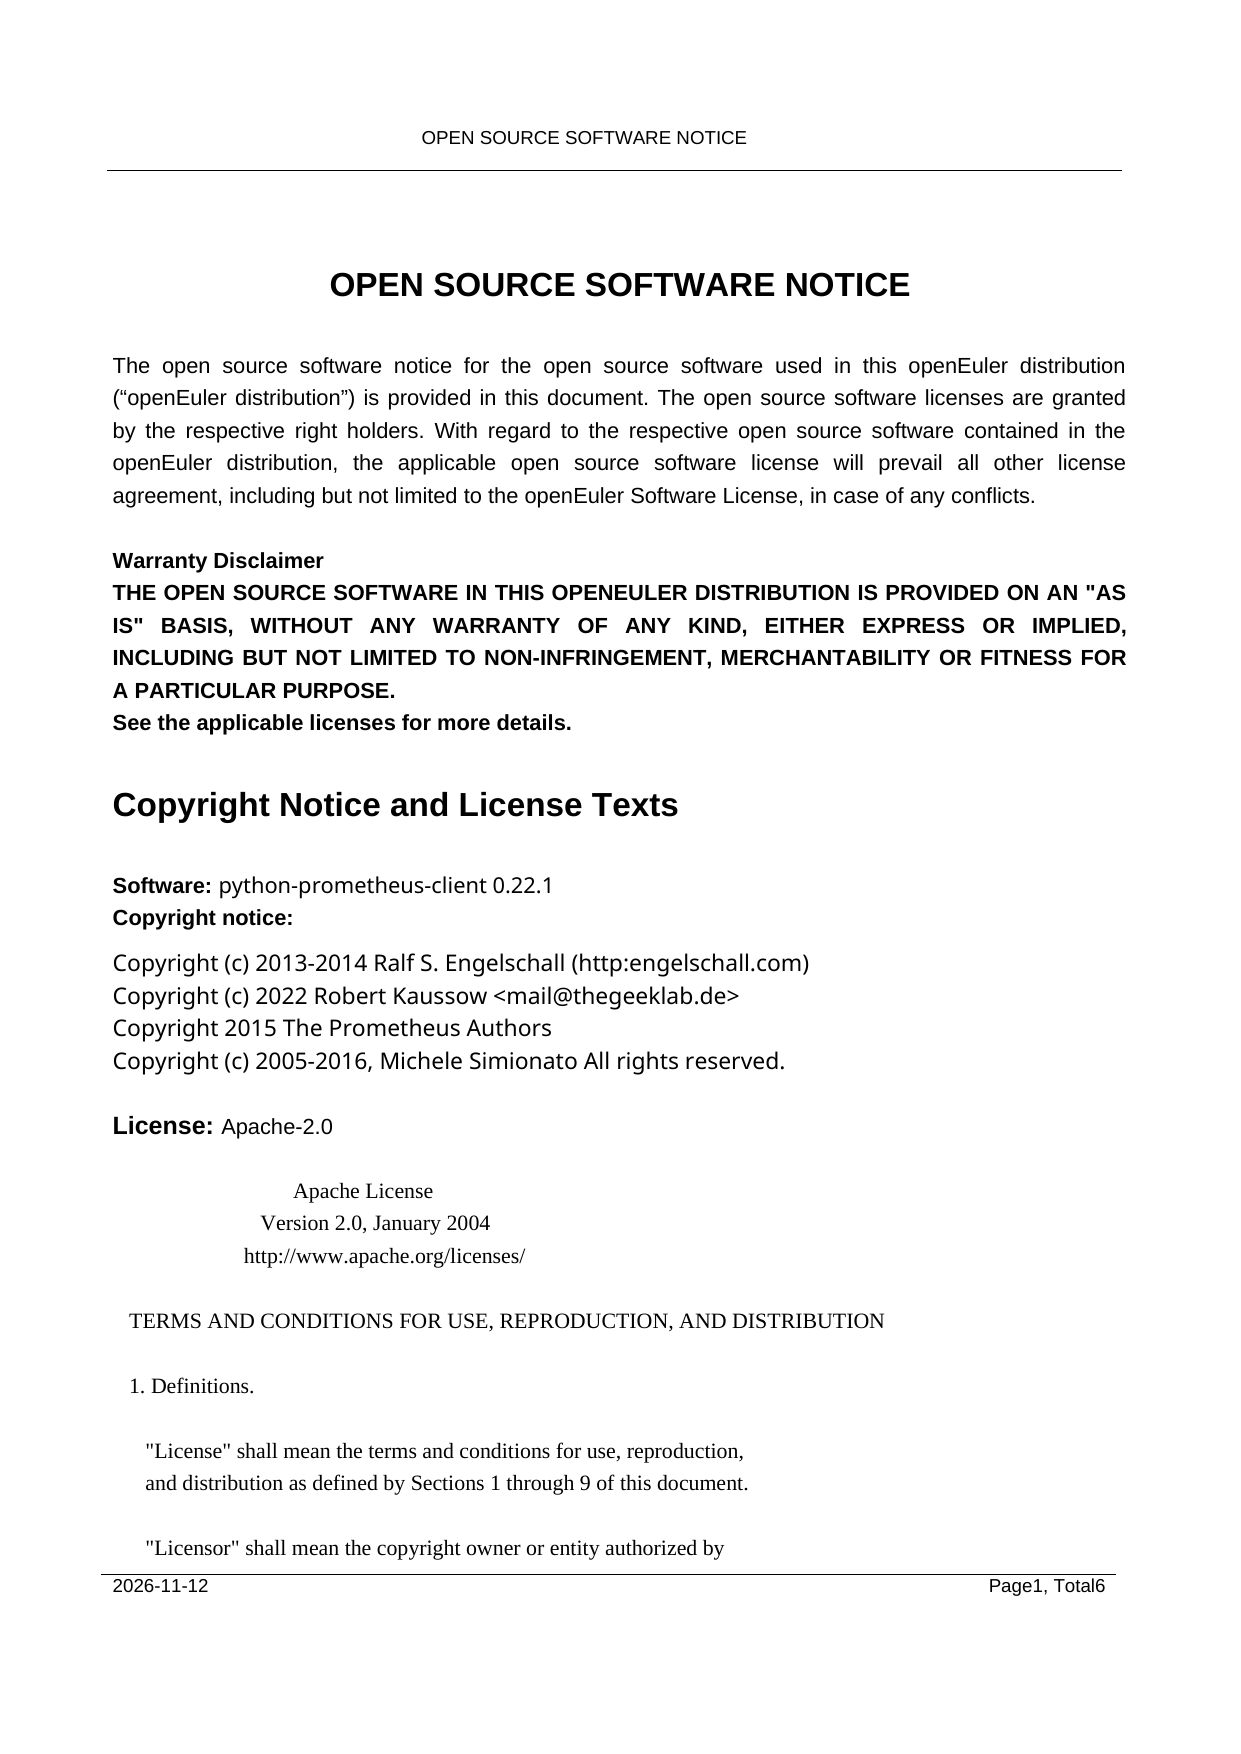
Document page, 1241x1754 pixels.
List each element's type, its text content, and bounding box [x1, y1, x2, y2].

text Warranty Disclaimer [112, 544, 1128, 576]
text The open source software notice for the open source software used in this openEuler distribution (“openEuler distribution”) is provided in this document. The open source software licenses are granted by the respective right holders. With regard to the respective open source software contained in the openEuler distribution, the applicable open source software license will prevail all other license agreement, including but not limited to the openEuler Software License, in case of any conflicts. [112, 349, 1128, 511]
title Software: python-prometheus-client 0.22.1 [112, 869, 1128, 901]
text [112, 1142, 1128, 1564]
text License: Apache-2.0 [112, 1109, 1128, 1142]
text Copyright notice: [112, 901, 1128, 934]
text Copyright Notice and License Texts [112, 771, 1128, 836]
text OPEN SOURCE SOFTWARE NOTICE [112, 251, 1128, 316]
text THE OPEN SOURCE SOFTWARE IN THIS OPENEULER DISTRIBUTION IS PROVIDED ON AN "AS IS" BASIS, WITHOUT ANY WARRANTY OF ANY KIND, EITHER EXPRESS OR IMPLIED, INCLUDING BUT NOT LIMITED TO NON-INFRINGEMENT, MERCHANTABILITY OR FITNESS FOR A PARTICULAR PURPOSE. See the applicable licenses for more details. [112, 576, 1128, 739]
text Copyright (c) 2013-2014 Ralf S. Engelschall (http:engelschall.com) Copyright (c) 2022 Robert Kaussow <mail@thegeeklab.de> Copyright 2015 The Prometheus Authors Copyright (c) 2005-2016, Michele Simionato All rights reserved. [112, 947, 1128, 1109]
